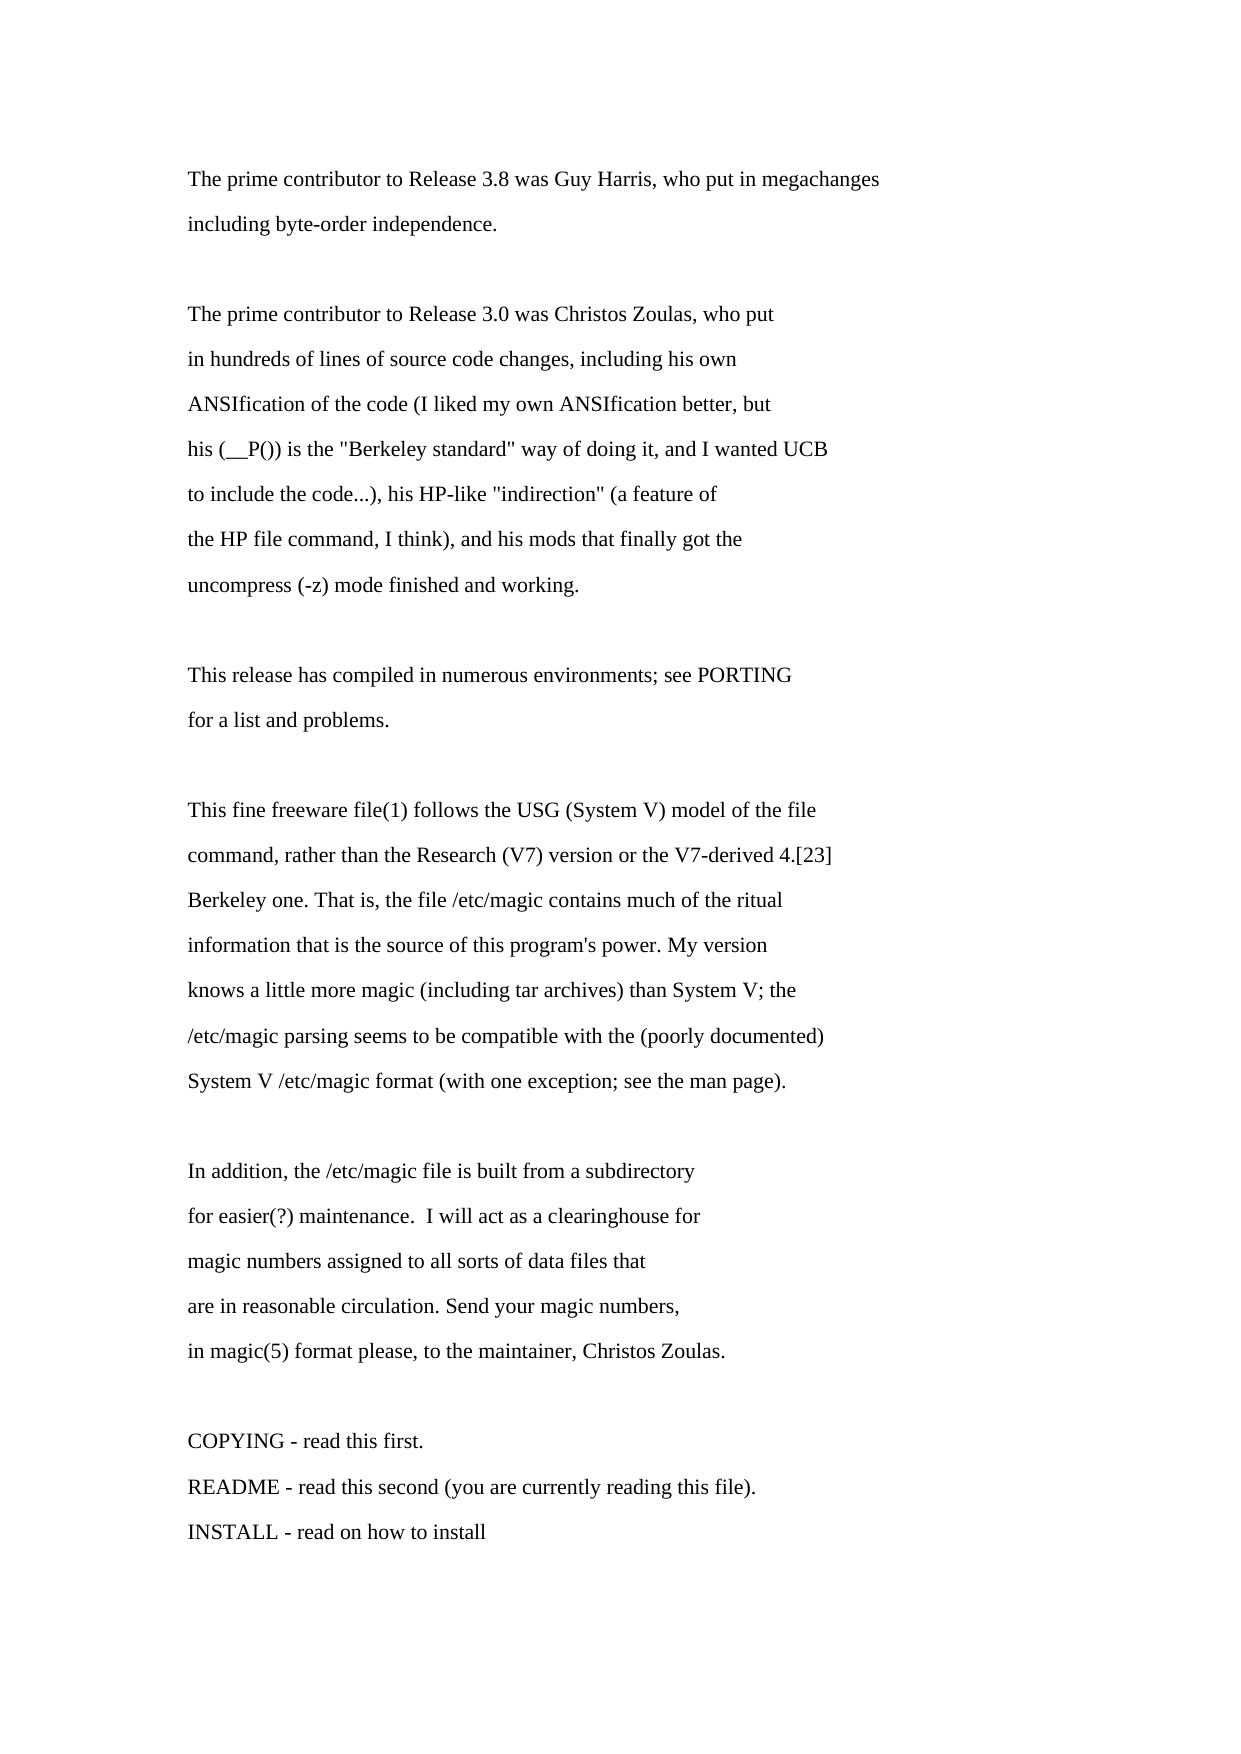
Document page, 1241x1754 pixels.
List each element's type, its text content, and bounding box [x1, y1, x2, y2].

text uncompress (-z) mode finished and working. [187, 568, 1053, 600]
text COPYING - read this first. [187, 1425, 1053, 1457]
text /etc/magic parsing seems to be compatible with the (poorly documented) [187, 1019, 1053, 1051]
text his (__P()) is the "Berkeley standard" way of doing it, and I wanted UCB [187, 433, 1053, 465]
text This release has compiled in numerous environments; see PORTING [187, 658, 1053, 691]
text information that is the source of this program's power. My version [187, 929, 1053, 961]
text the HP file command, I think), and his mods that finally got the [187, 523, 1053, 555]
text for a list and problems. [187, 703, 1053, 736]
text command, rather than the Research (V7) version or the V7-derived 4.[23] [187, 838, 1053, 871]
text to include the code...), his HP-like "indirection" (a feature of [187, 478, 1053, 510]
text In addition, the /etc/magic file is built from a subdirectory [187, 1154, 1053, 1187]
text knows a little more magic (including tar archives) than System V; the [187, 974, 1053, 1006]
text Berkeley one. That is, the file /etc/magic contains much of the ritual [187, 884, 1053, 916]
text The prime contributor to Release 3.0 was Christos Zoulas, who put [187, 297, 1053, 330]
text README - read this second (you are currently reading this file). [187, 1470, 1053, 1502]
text are in reasonable circulation. Send your magic numbers, [187, 1289, 1053, 1322]
text The prime contributor to Release 3.8 was Guy Harris, who put in megachanges [187, 162, 1053, 194]
text magic numbers assigned to all sorts of data files that [187, 1244, 1053, 1277]
text for easier(?) maintenance. I will act as a clearinghouse for [187, 1199, 1053, 1232]
text INSTALL - read on how to install [187, 1515, 1053, 1548]
text in hundreds of lines of source code changes, including his own [187, 342, 1053, 375]
text ANSIfication of the code (I liked my own ANSIfication better, but [187, 387, 1053, 420]
text This fine freeware file(1) follows the USG (System V) model of the file [187, 793, 1053, 826]
text including byte-order independence. [187, 207, 1053, 239]
text System V /etc/magic format (with one exception; see the man page). [187, 1064, 1053, 1097]
text in magic(5) format please, to the maintainer, Christos Zoulas. [187, 1335, 1053, 1367]
